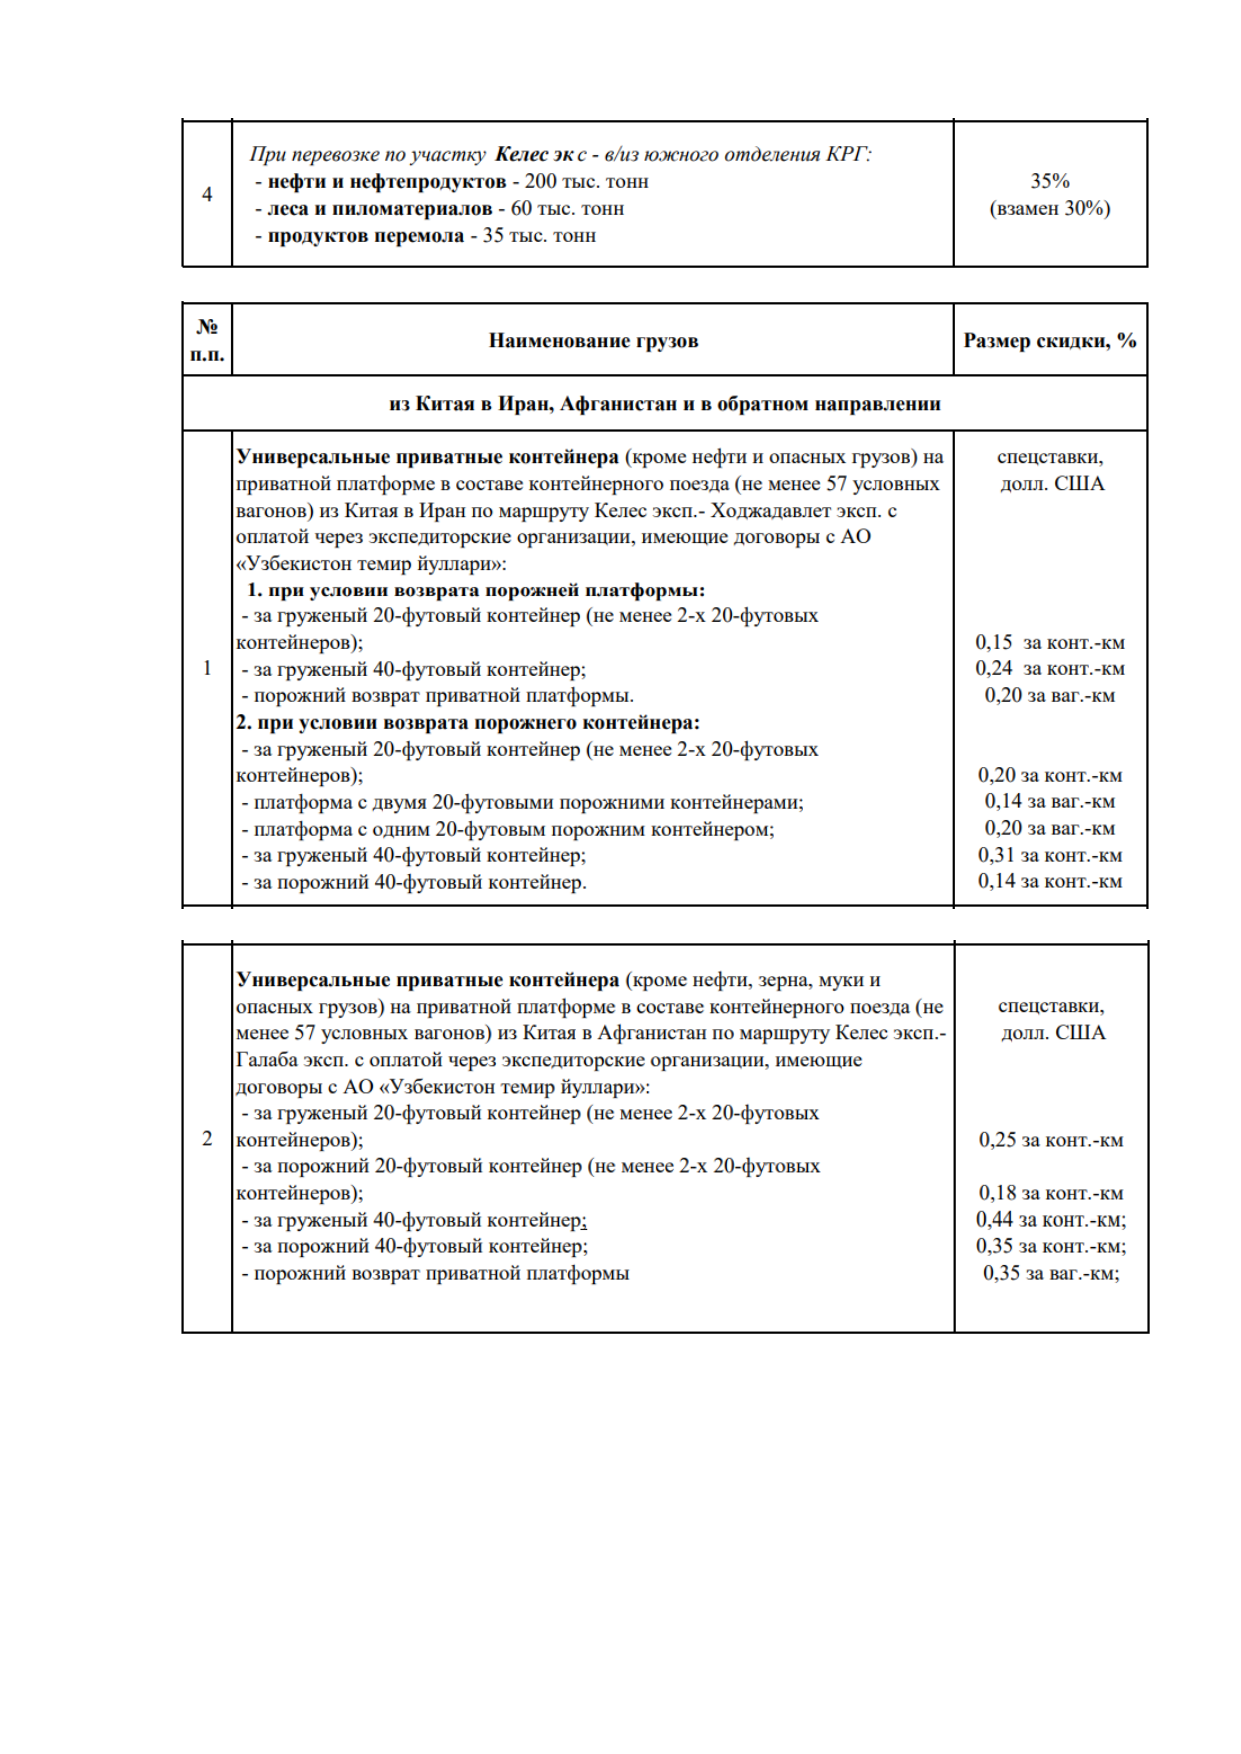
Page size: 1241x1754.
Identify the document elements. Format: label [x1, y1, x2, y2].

picture [177, 300, 1152, 909]
picture [177, 940, 1152, 1335]
picture [177, 118, 1152, 269]
